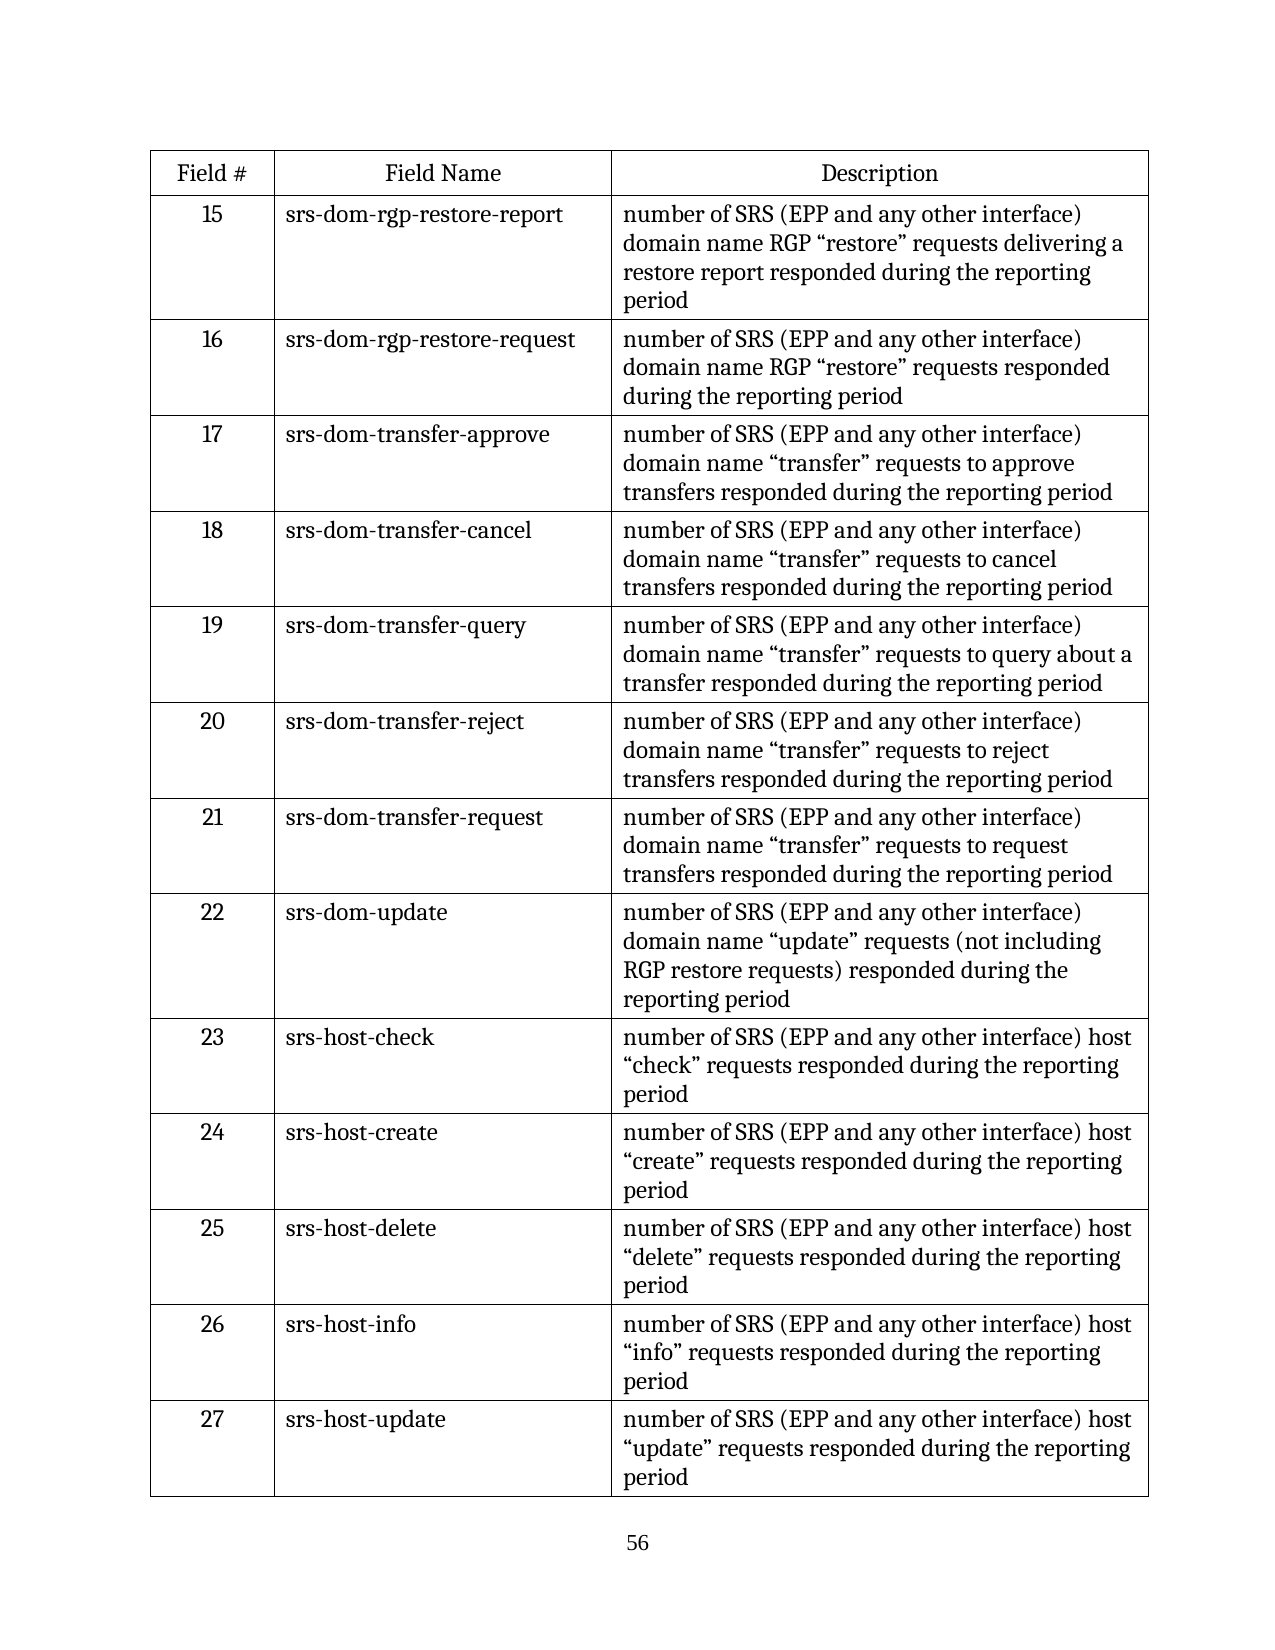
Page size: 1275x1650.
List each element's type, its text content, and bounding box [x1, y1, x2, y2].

table_header Field # [151, 151, 274, 195]
table_cell srs-dom-transfer-reject [275, 703, 611, 797]
table_cell srs-host-delete [275, 1210, 611, 1304]
table_cell 21 [151, 799, 274, 893]
table_cell number of SRS (EPP and any other interface) host “check” requests responded during the reporting period [612, 1019, 1148, 1113]
table_cell 23 [151, 1019, 274, 1113]
table_cell 26 [151, 1305, 274, 1400]
table_cell 18 [151, 512, 274, 606]
table_cell 27 [151, 1401, 274, 1496]
table_cell number of SRS (EPP and any other interface) domain name “update” requests (not including RGP restore requests) responded during the reporting period [612, 894, 1148, 1017]
table_cell srs-host-create [275, 1114, 611, 1209]
table_cell srs-host-info [275, 1305, 611, 1400]
table_cell srs-dom-update [275, 894, 611, 1017]
table_cell srs-dom-rgp-restore-report [275, 196, 611, 319]
table_cell number of SRS (EPP and any other interface) host “update” requests responded during the reporting period [612, 1401, 1148, 1496]
table_cell number of SRS (EPP and any other interface) domain name “transfer” requests to approve transfers responded during the reporting period [612, 416, 1148, 511]
table_cell 15 [151, 196, 274, 319]
table_cell srs-dom-transfer-approve [275, 416, 611, 511]
table_header Field Name [275, 151, 611, 195]
table_cell 25 [151, 1210, 274, 1304]
table_header Description [612, 151, 1148, 195]
table_cell number of SRS (EPP and any other interface) domain name RGP “restore” requests delivering a restore report responded during the reporting period [612, 196, 1148, 319]
table_cell 16 [151, 320, 274, 415]
table_cell 17 [151, 416, 274, 511]
table_cell srs-host-check [275, 1019, 611, 1113]
table_cell number of SRS (EPP and any other interface) host “info” requests responded during the reporting period [612, 1305, 1148, 1400]
table_cell srs-host-update [275, 1401, 611, 1496]
table_cell number of SRS (EPP and any other interface) host “delete” requests responded during the reporting period [612, 1210, 1148, 1304]
table_cell srs-dom-transfer-query [275, 607, 611, 702]
table_cell 20 [151, 703, 274, 797]
table_cell 24 [151, 1114, 274, 1209]
table_cell 22 [151, 894, 274, 1017]
table_cell number of SRS (EPP and any other interface) domain name RGP “restore” requests responded during the reporting period [612, 320, 1148, 415]
table_cell number of SRS (EPP and any other interface) domain name “transfer” requests to cancel transfers responded during the reporting period [612, 512, 1148, 606]
table_cell number of SRS (EPP and any other interface) domain name “transfer” requests to query about a transfer responded during the reporting period [612, 607, 1148, 702]
table_cell srs-dom-transfer-request [275, 799, 611, 893]
table_cell number of SRS (EPP and any other interface) host “create” requests responded during the reporting period [612, 1114, 1148, 1209]
table_cell 19 [151, 607, 274, 702]
table_cell number of SRS (EPP and any other interface) domain name “transfer” requests to reject transfers responded during the reporting period [612, 703, 1148, 797]
table_cell number of SRS (EPP and any other interface) domain name “transfer” requests to request transfers responded during the reporting period [612, 799, 1148, 893]
table_cell srs-dom-transfer-cancel [275, 512, 611, 606]
table_cell srs-dom-rgp-restore-request [275, 320, 611, 415]
